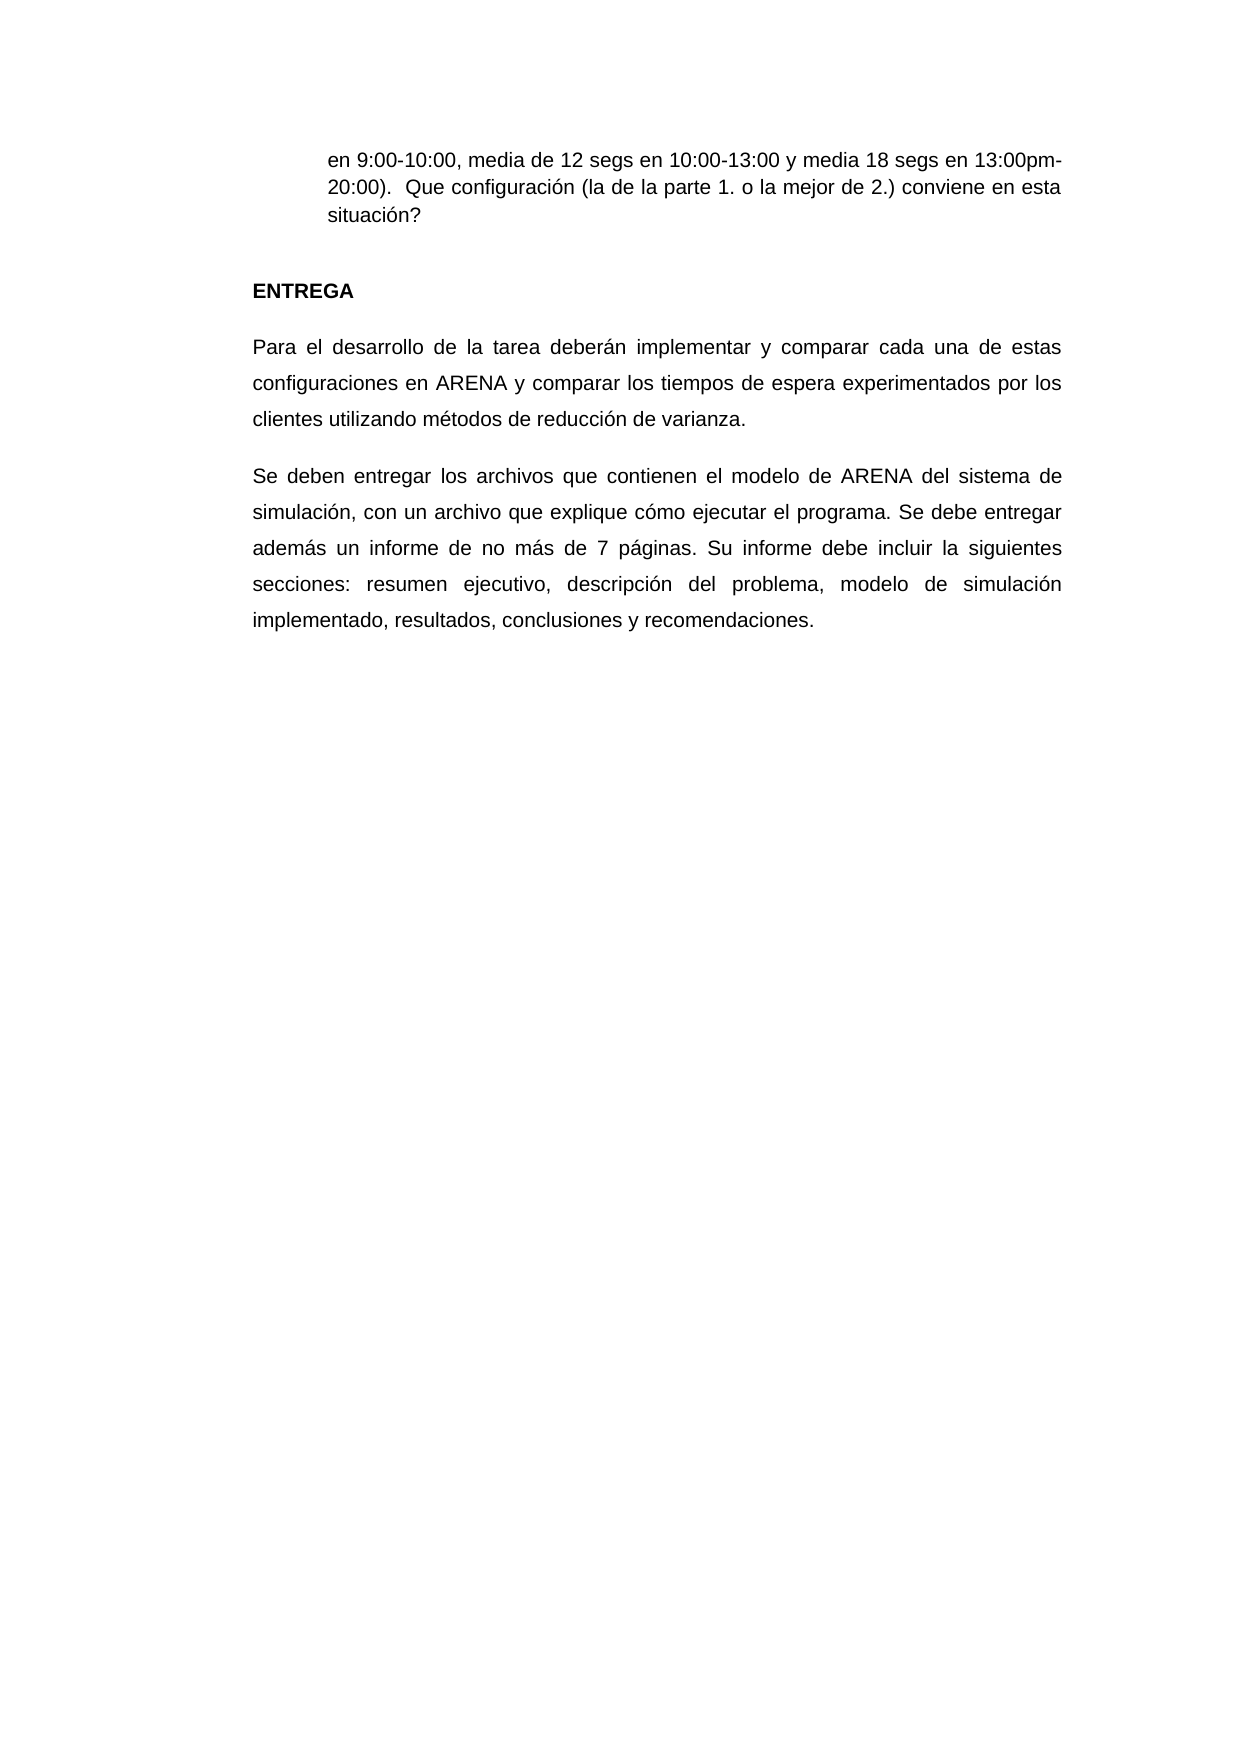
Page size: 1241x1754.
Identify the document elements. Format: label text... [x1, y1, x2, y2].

text ENTREGA [252, 278, 1063, 302]
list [290, 148, 1063, 227]
text Para el desarrollo de la tarea deberán implementar y comparar cada una de estas configuraciones en ARENA y comparar los tiempos de espera experimentados por los clientes utilizando métodos de reducción de varianza. [252, 335, 1063, 431]
text Se deben entregar los archivos que contienen el modelo de ARENA del sistema de simulación, con un archivo que explique cómo ejecutar el programa. Se debe entregar además un informe de no más de 7 páginas. Su informe debe incluir la siguientes secciones: resumen ejecutivo, descripción del problema, modelo de simulación implementado, resultados, conclusiones y recomendaciones. [252, 464, 1063, 632]
